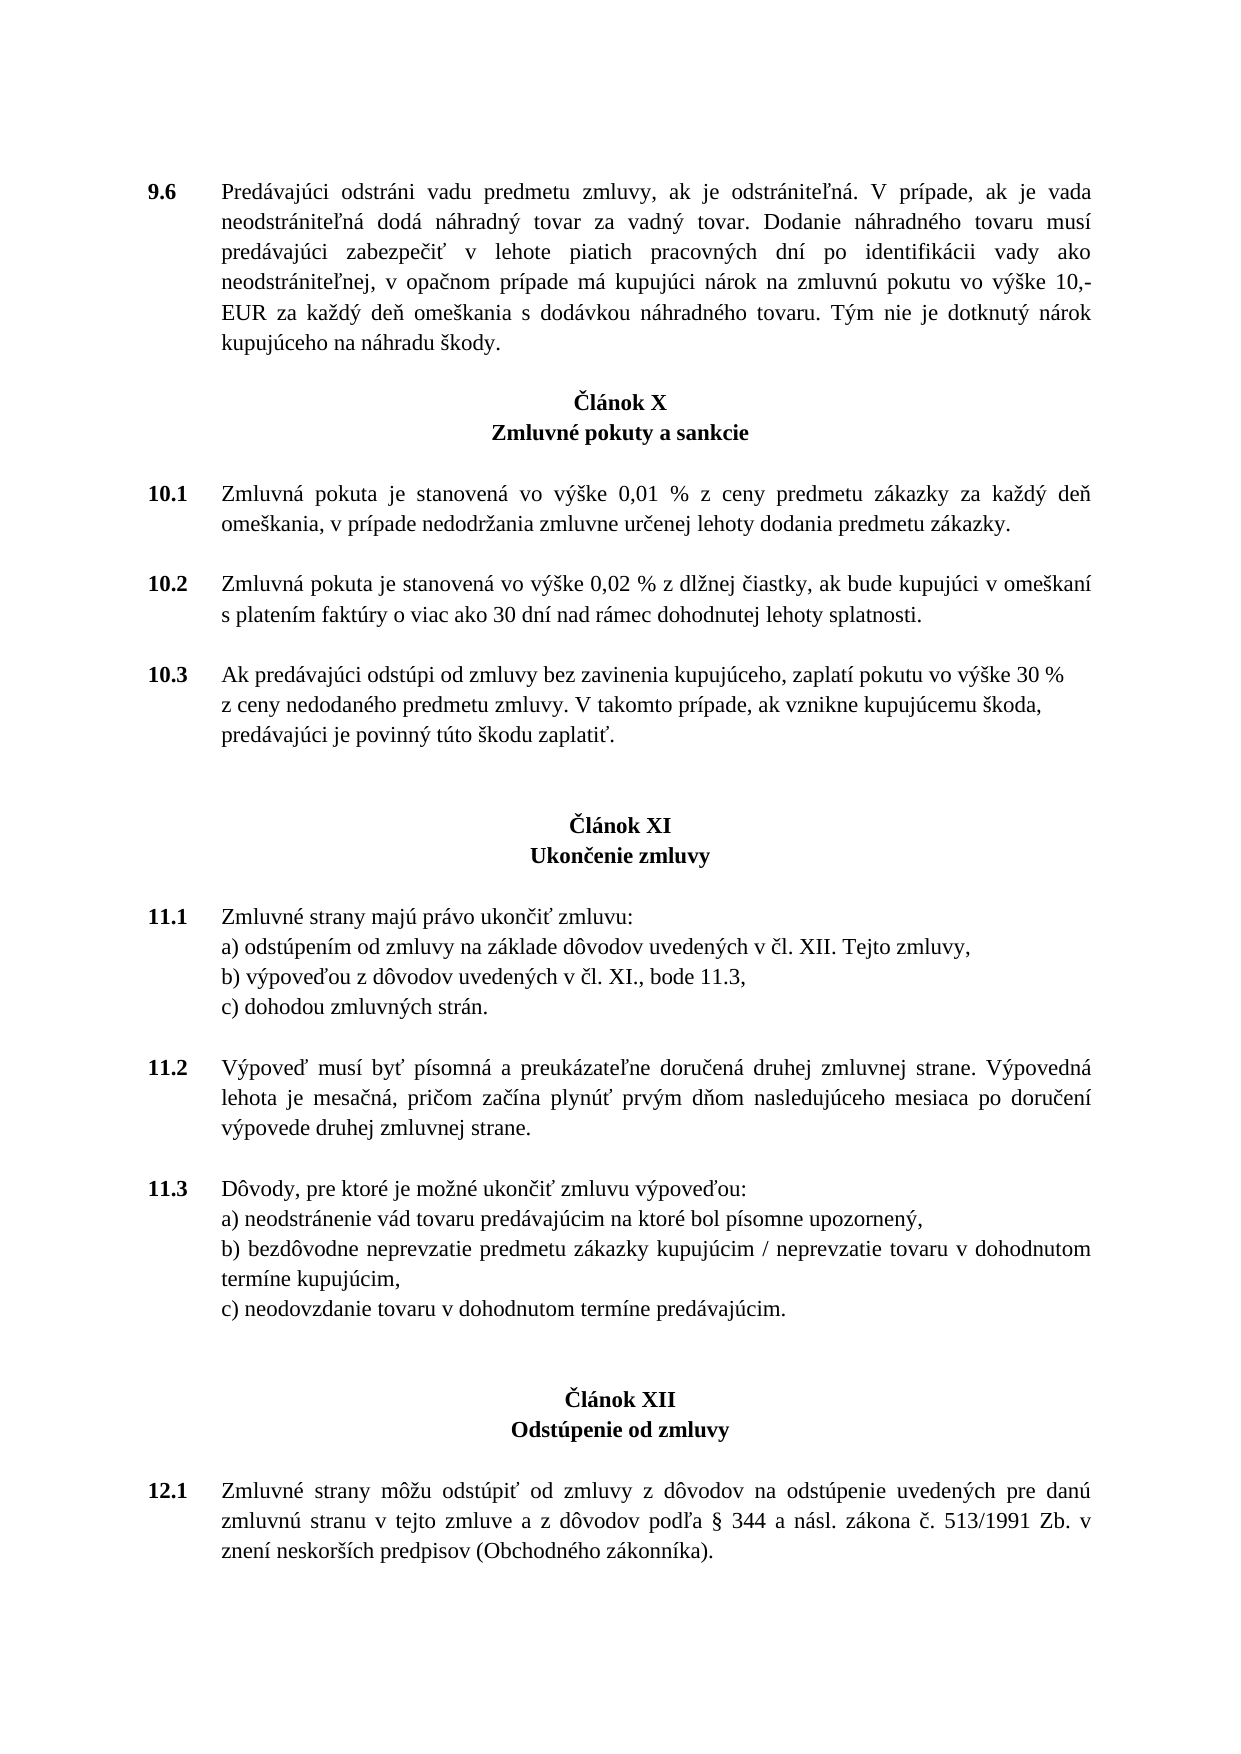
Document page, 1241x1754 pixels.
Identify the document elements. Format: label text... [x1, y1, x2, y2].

text Článok XII [148, 1386, 1093, 1412]
text Ukončenie zmluvy [148, 842, 1093, 869]
text 10.2 Zmluvná pokuta je stanovená vo výške 0,02 % z dlžnej čiastky, ak bude kupujúci v omeškaní s platením faktúry o viac ako 30 dní nad rámec dohodnutej lehoty splatnosti. [148, 571, 1093, 627]
text 11.3 Dôvody, pre ktoré je možné ukončiť zmluvu výpoveďou: [148, 1175, 1093, 1201]
text b) výpoveďou z dôvodov uvedených v čl. XI., bode 11.3, [221, 963, 1093, 989]
text Odstúpenie od zmluvy [148, 1416, 1093, 1443]
text 10.3 Ak predávajúci odstúpi od zmluvy bez zavinenia kupujúceho, zaplatí pokutu vo výške 30 % z ceny nedodaného predmetu zmluvy. V takomto prípade, ak vznikne kupujúcemu škoda, predávajúci je povinný túto škodu zaplatiť. [148, 661, 1093, 748]
text 11.2 Výpoveď musí byť písomná a preukázateľne doručená druhej zmluvnej strane. Výpovedná lehota je mesačná, pričom začína plynúť prvým dňom nasledujúceho mesiaca po doručení výpovede druhej zmluvnej strane. [148, 1054, 1093, 1141]
text Článok X [148, 389, 1093, 416]
text 9.6 Predávajúci odstráni vadu predmetu zmluvy, ak je odstrániteľná. V prípade, ak je vada neodstrániteľná dodá náhradný tovar za vadný tovar. Dodanie náhradného tovaru musí predávajúci zabezpečiť v lehote piatich pracovných dní po identifikácii vady ako neodstrániteľnej, v opačnom prípade má kupujúci nárok na zmluvnú pokutu vo výške 10,- EUR za každý deň omeškania s dodávkou náhradného tovaru. Tým nie je dotknutý nárok kupujúceho na náhradu škody. [148, 178, 1093, 355]
text a) neodstránenie vád tovaru predávajúcim na ktoré bol písomne upozornený, [221, 1205, 1093, 1231]
text Článok XI [148, 812, 1093, 838]
text b) bezdôvodne neprevzatie predmetu zákazky kupujúcim / neprevzatie tovaru v dohodnutom termíne kupujúcim, [221, 1235, 1093, 1292]
text 11.1 Zmluvné strany majú právo ukončiť zmluvu: [148, 903, 1093, 929]
text c) neodovzdanie tovaru v dohodnutom termíne predávajúcim. [221, 1296, 1093, 1322]
text 10.1 Zmluvná pokuta je stanovená vo výške 0,01 % z ceny predmetu zákazky za každý deň omeškania, v prípade nedodržania zmluvne určenej lehoty dodania predmetu zákazky. [148, 480, 1093, 536]
text c) dohodou zmluvných strán. [221, 993, 1093, 1020]
text a) odstúpením od zmluvy na základe dôvodov uvedených v čl. XII. Tejto zmluvy, [221, 933, 1093, 959]
text 12.1 Zmluvné strany môžu odstúpiť od zmluvy z dôvodov na odstúpenie uvedených pre danú zmluvnú stranu v tejto zmluve a z dôvodov podľa § 344 a násl. zákona č. 513/1991 Zb. v znení neskorších predpisov (Obchodného zákonníka). [148, 1477, 1093, 1563]
text Zmluvné pokuty a sankcie [148, 419, 1093, 446]
